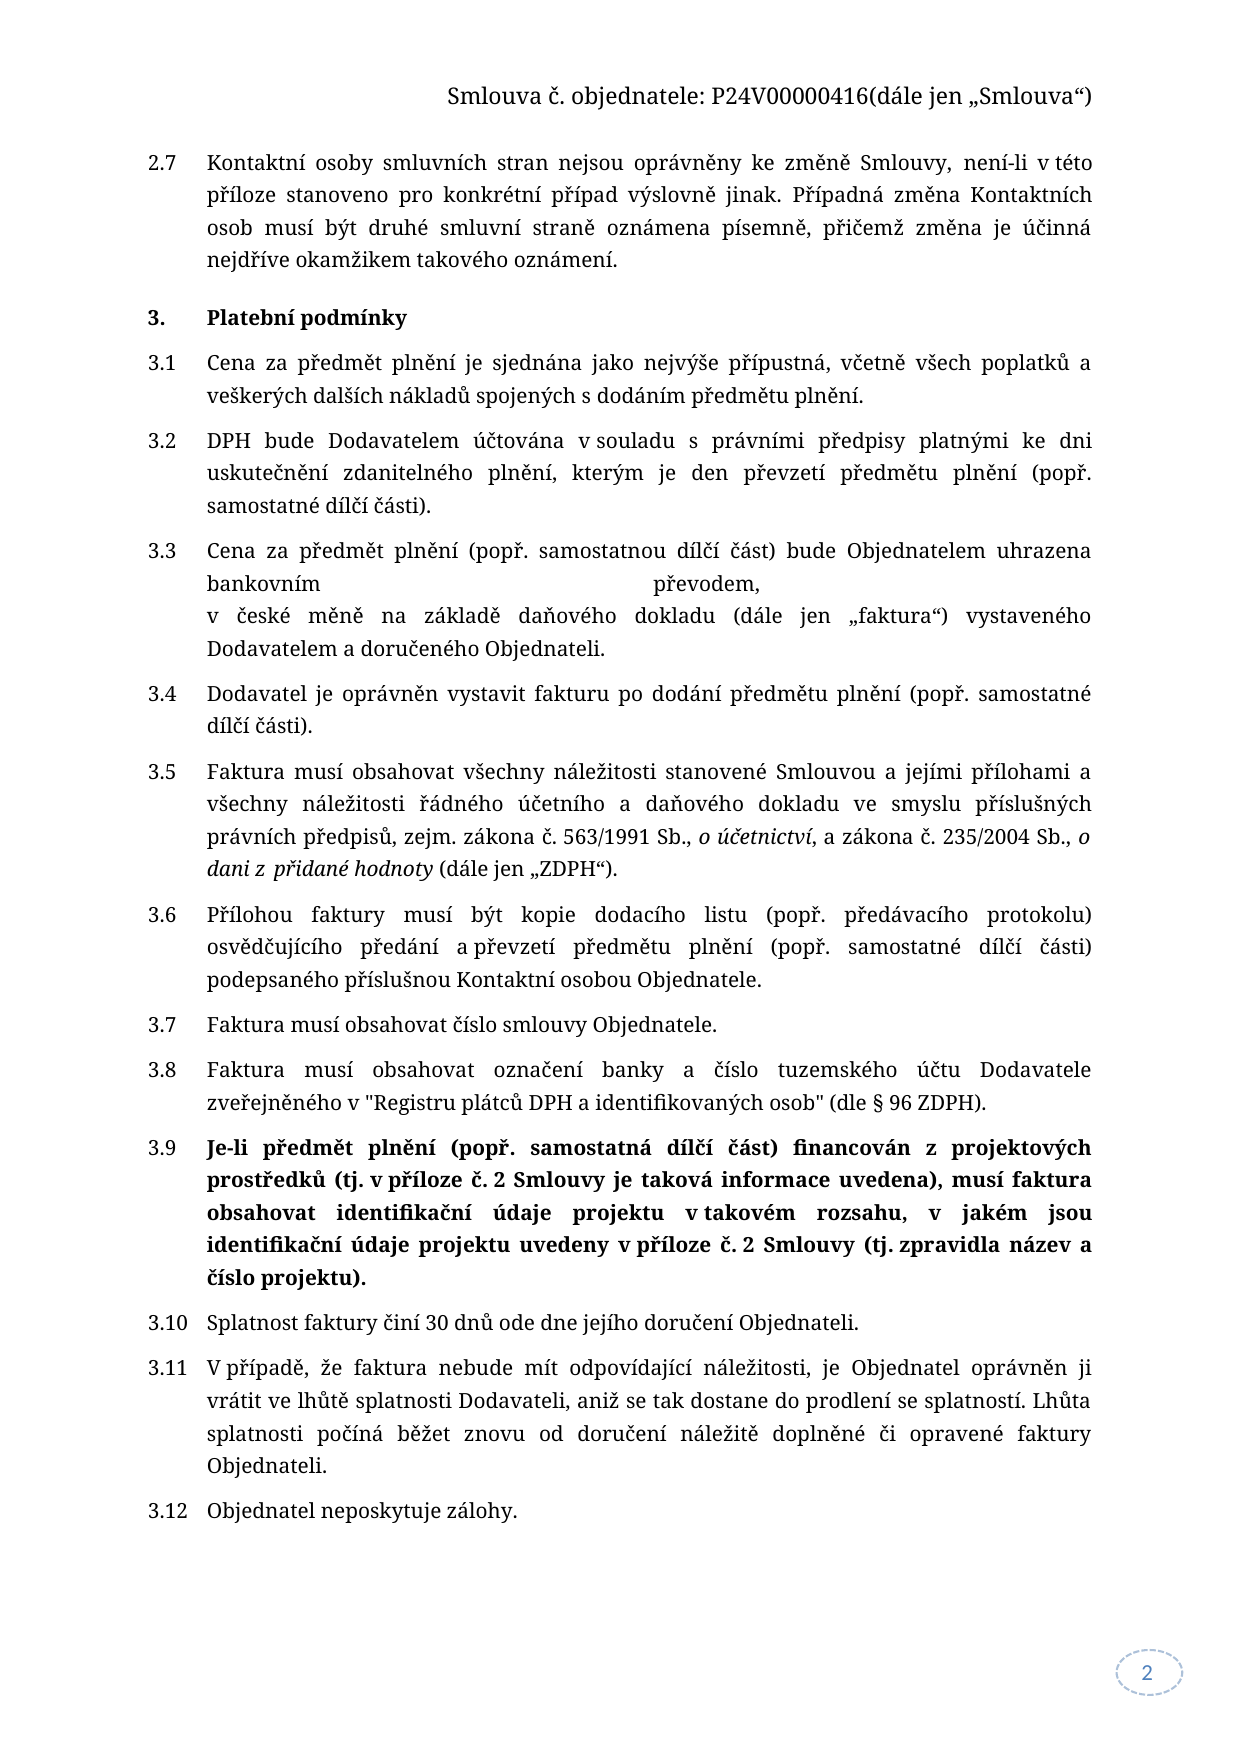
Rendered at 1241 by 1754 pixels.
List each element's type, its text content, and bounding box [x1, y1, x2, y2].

list Objednatel neposkytuje zálohy. [148, 1496, 1093, 1525]
list Přílohou faktury musí být kopie dodacího listu (popř. předávacího protokolu) osvědčujícího předání a převzetí předmětu plnění (popř. samostatné dílčí části) podepsaného příslušnou Kontaktní osobou Objednatele. [148, 900, 1093, 993]
list Je-li předmět plnění (popř. samostatná dílčí část) financován z projektových prostředků (tj. v příloze č. 2 Smlouvy je taková informace uvedena), musí faktura obsahovat identifikační údaje projektu v takovém rozsahu, v jakém jsou identifikační údaje projektu uvedeny v příloze č. 2 Smlouvy (tj. zpravidla název a číslo projektu). [148, 1133, 1093, 1292]
list Faktura musí obsahovat označení banky a číslo tuzemského účtu Dodavatele zveřejněného v "Registru plátců DPH a identifikovaných osob" (dle § 96 ZDPH). [148, 1055, 1093, 1116]
list Faktura musí obsahovat číslo smlouvy Objednatele. [148, 1010, 1093, 1038]
list Dodavatel je oprávněn vystavit fakturu po dodání předmětu plnění (popř. samostatné dílčí části). [148, 679, 1093, 740]
list Splatnost faktury činí 30 dnů ode dne jejího doručení Objednateli. [148, 1308, 1093, 1337]
list V případě, že faktura nebude mít odpovídající náležitosti, je Objednatel oprávněn ji vrátit ve lhůtě splatnosti Dodavateli, aniž se tak dostane do prodlení se splatností. Lhůta splatnosti počíná běžet znovu od doručení náležitě doplněné či opravené faktury Objednateli. [148, 1353, 1093, 1480]
list DPH bude Dodavatelem účtována v souladu s právními předpisy platnými ke dni uskutečnění zdanitelného plnění, kterým je den převzetí předmětu plnění (popř. samostatné dílčí části). [148, 426, 1093, 519]
list Platební podmínky [148, 303, 1093, 331]
list Cena za předmět plnění (popř. samostatnou dílčí část) bude Objednatelem uhrazena bankovním převodem, v české měně na základě daňového dokladu (dále jen „faktura“) vystaveného Dodavatelem a doručeného Objednateli. [148, 536, 1093, 662]
list Cena za předmět plnění je sjednána jako nejvýše přípustná, včetně všech poplatků a veškerých dalších nákladů spojených s dodáním předmětu plnění. [148, 348, 1093, 409]
list Faktura musí obsahovat všechny náležitosti stanovené Smlouvou a jejími přílohami a všechny náležitosti řádného účetního a daňového dokladu ve smyslu příslušných právních předpisů, zejm. zákona č. 563/1991 Sb., o účetnictví, a zákona č. 235/2004 Sb., o dani z přidané hodnoty (dále jen „ZDPH“). [148, 757, 1093, 883]
list Kontaktní osoby smluvních stran nejsou oprávněny ke změně Smlouvy, není-li v této příloze stanoveno pro konkrétní případ výslovně jinak. Případná změna Kontaktních osob musí být druhé smluvní straně oznámena písemně, přičemž změna je účinná nejdříve okamžikem takového oznámení. [148, 148, 1093, 274]
